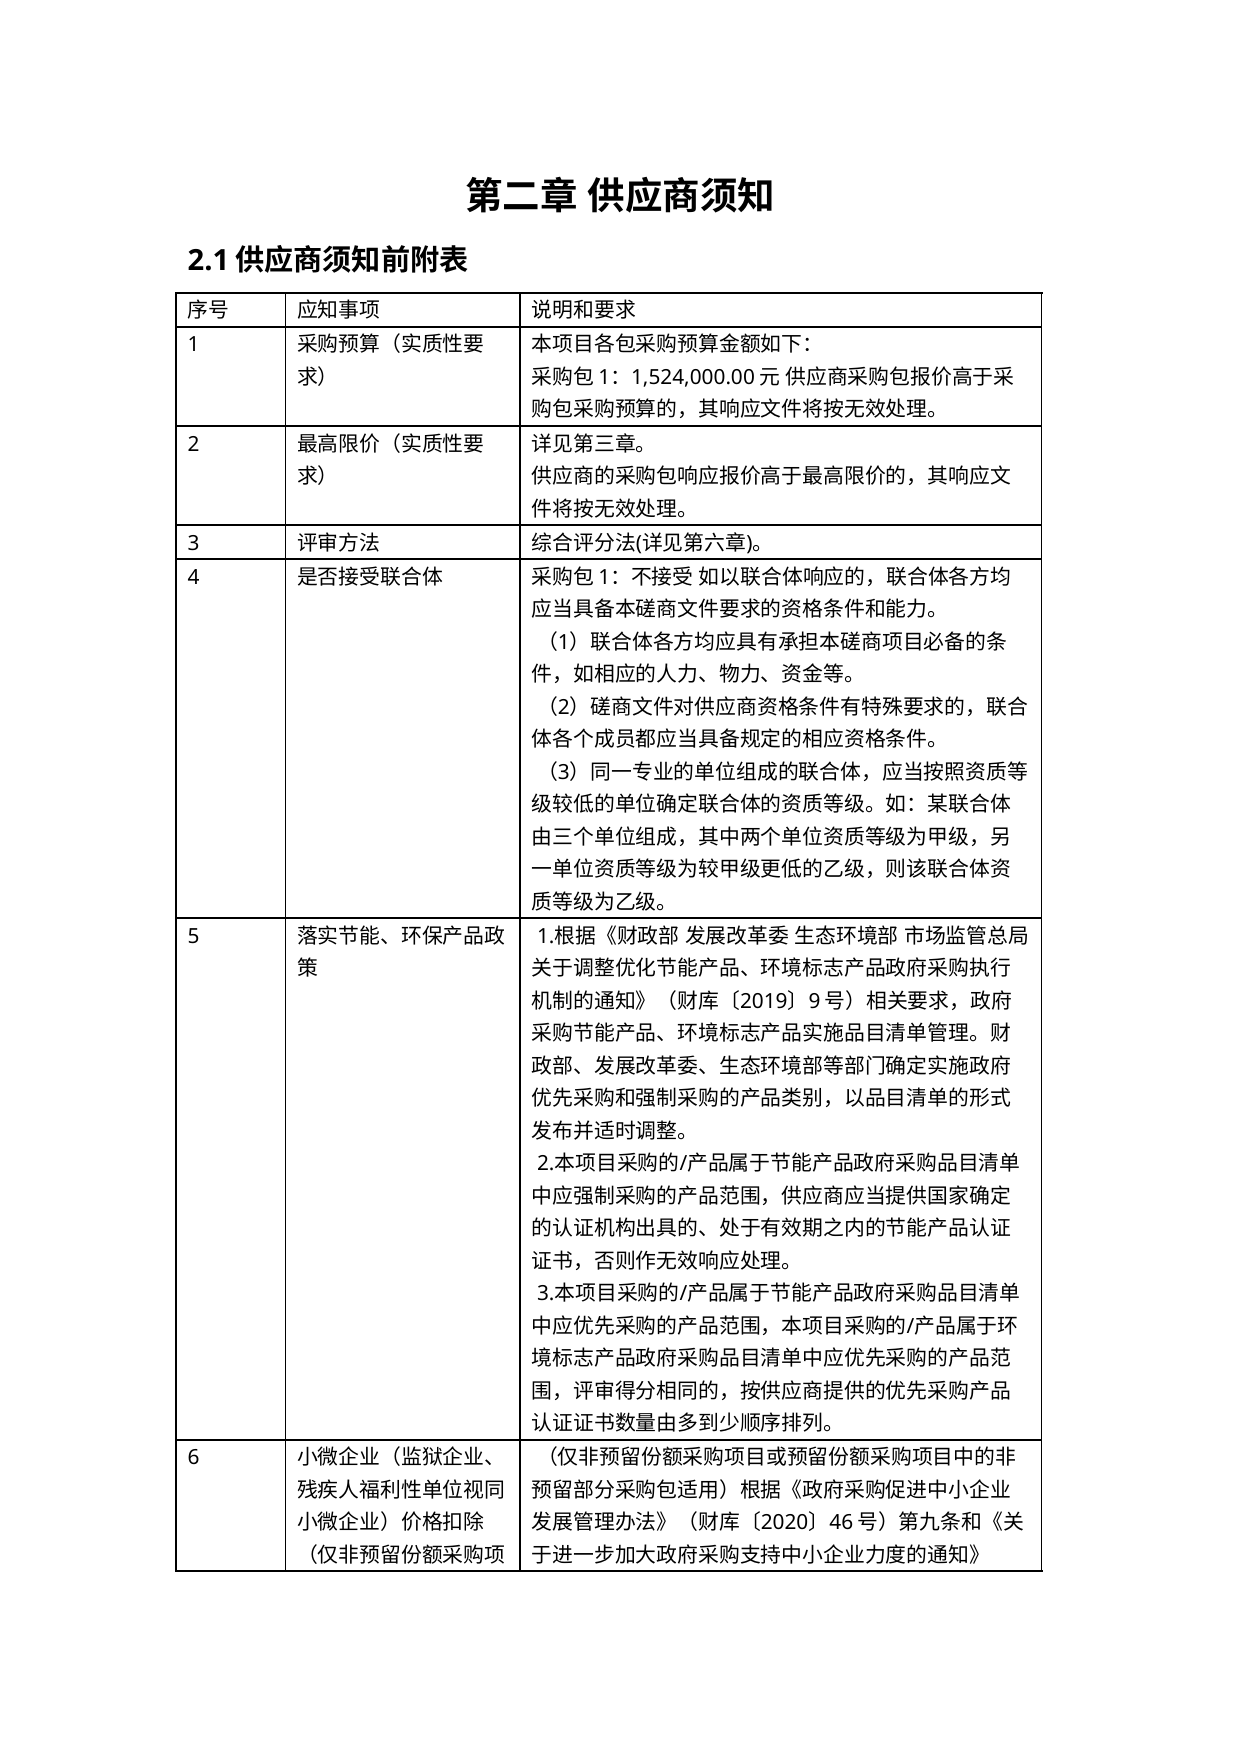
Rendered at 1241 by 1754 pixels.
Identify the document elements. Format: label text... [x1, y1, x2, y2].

table_cell 2 [177, 427, 285, 524]
table_cell 6 [177, 1441, 285, 1570]
table_cell 采购预算（实质性要求） [286, 328, 519, 425]
table_cell 是否接受联合体 [286, 560, 519, 917]
table_cell 本项目各包采购预算金额如下： 采购包1：1,524,000.00元 供应商采购包报价高于采购包采购预算的，其响应文件将按无效处理。 [521, 328, 1041, 425]
table_cell 综合评分法(详见第六章)。 [521, 526, 1041, 558]
table_cell 详见第三章。 供应商的采购包响应报价高于最高限价的，其响应文件将按无效处理。 [521, 427, 1041, 524]
table_header 说明和要求 [521, 294, 1041, 326]
table_cell 4 [177, 560, 285, 917]
table_cell 评审方法 [286, 526, 519, 558]
text 第二章 供应商须知 [187, 162, 1053, 227]
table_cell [521, 1441, 1041, 1570]
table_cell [286, 1441, 519, 1570]
table_cell 采购包1：不接受 如以联合体响应的，联合体各方均应当具备本磋商文件要求的资格条件和能力。 （1）联合体各方均应具有承担本磋商项目必备的条件，如相应的人力、物力、资金等。 （2）磋商文件对供应商资格条件有特殊要求的，联合体各个成员都应当具备规定的相应资格条件。 （3）同一专业的单位组成的联合体，应当按照资质等级较低的单位确定联合体的资质等级。如：某联合体由三个单位组成，其中两个单位资质等级为甲级，另一单位资质等级为较甲级更低的乙级，则该联合体资质等级为乙级。 [521, 560, 1041, 917]
table_cell 5 [177, 919, 285, 1439]
table_cell 落实节能、环保产品政策 [286, 919, 519, 1439]
table_cell 1 [177, 328, 285, 425]
table_cell 3 [177, 526, 285, 558]
text 2.1供应商须知前附表 [187, 227, 1053, 292]
table_cell 1.根据《财政部 发展改革委 生态环境部 市场监管总局关于调整优化节能产品、环境标志产品政府采购执行机制的通知》（财库〔2019〕9号）相关要求，政府采购节能产品、环境标志产品实施品目清单管理。财政部、发展改革委、生态环境部等部门确定实施政府优先采购和强制采购的产品类别，以品目清单的形式发布并适时调整。 2.本项目采购的/产品属于节能产品政府采购品目清单中应强制采购的产品范围，供应商应当提供国家确定的认证机构出具的、处于有效期之内的节能产品认证证书，否则作无效响应处理。 3.本项目采购的/产品属于节能产品政府采购品目清单中应优先采购的产品范围，本项目采购的/产品属于环境标志产品政府采购品目清单中应优先采购的产品范围，评审得分相同的，按供应商提供的优先采购产品认证证书数量由多到少顺序排列。 [521, 919, 1041, 1439]
table_header 序号 [177, 294, 285, 326]
table_cell 最高限价（实质性要求） [286, 427, 519, 524]
table_header 应知事项 [286, 294, 519, 326]
